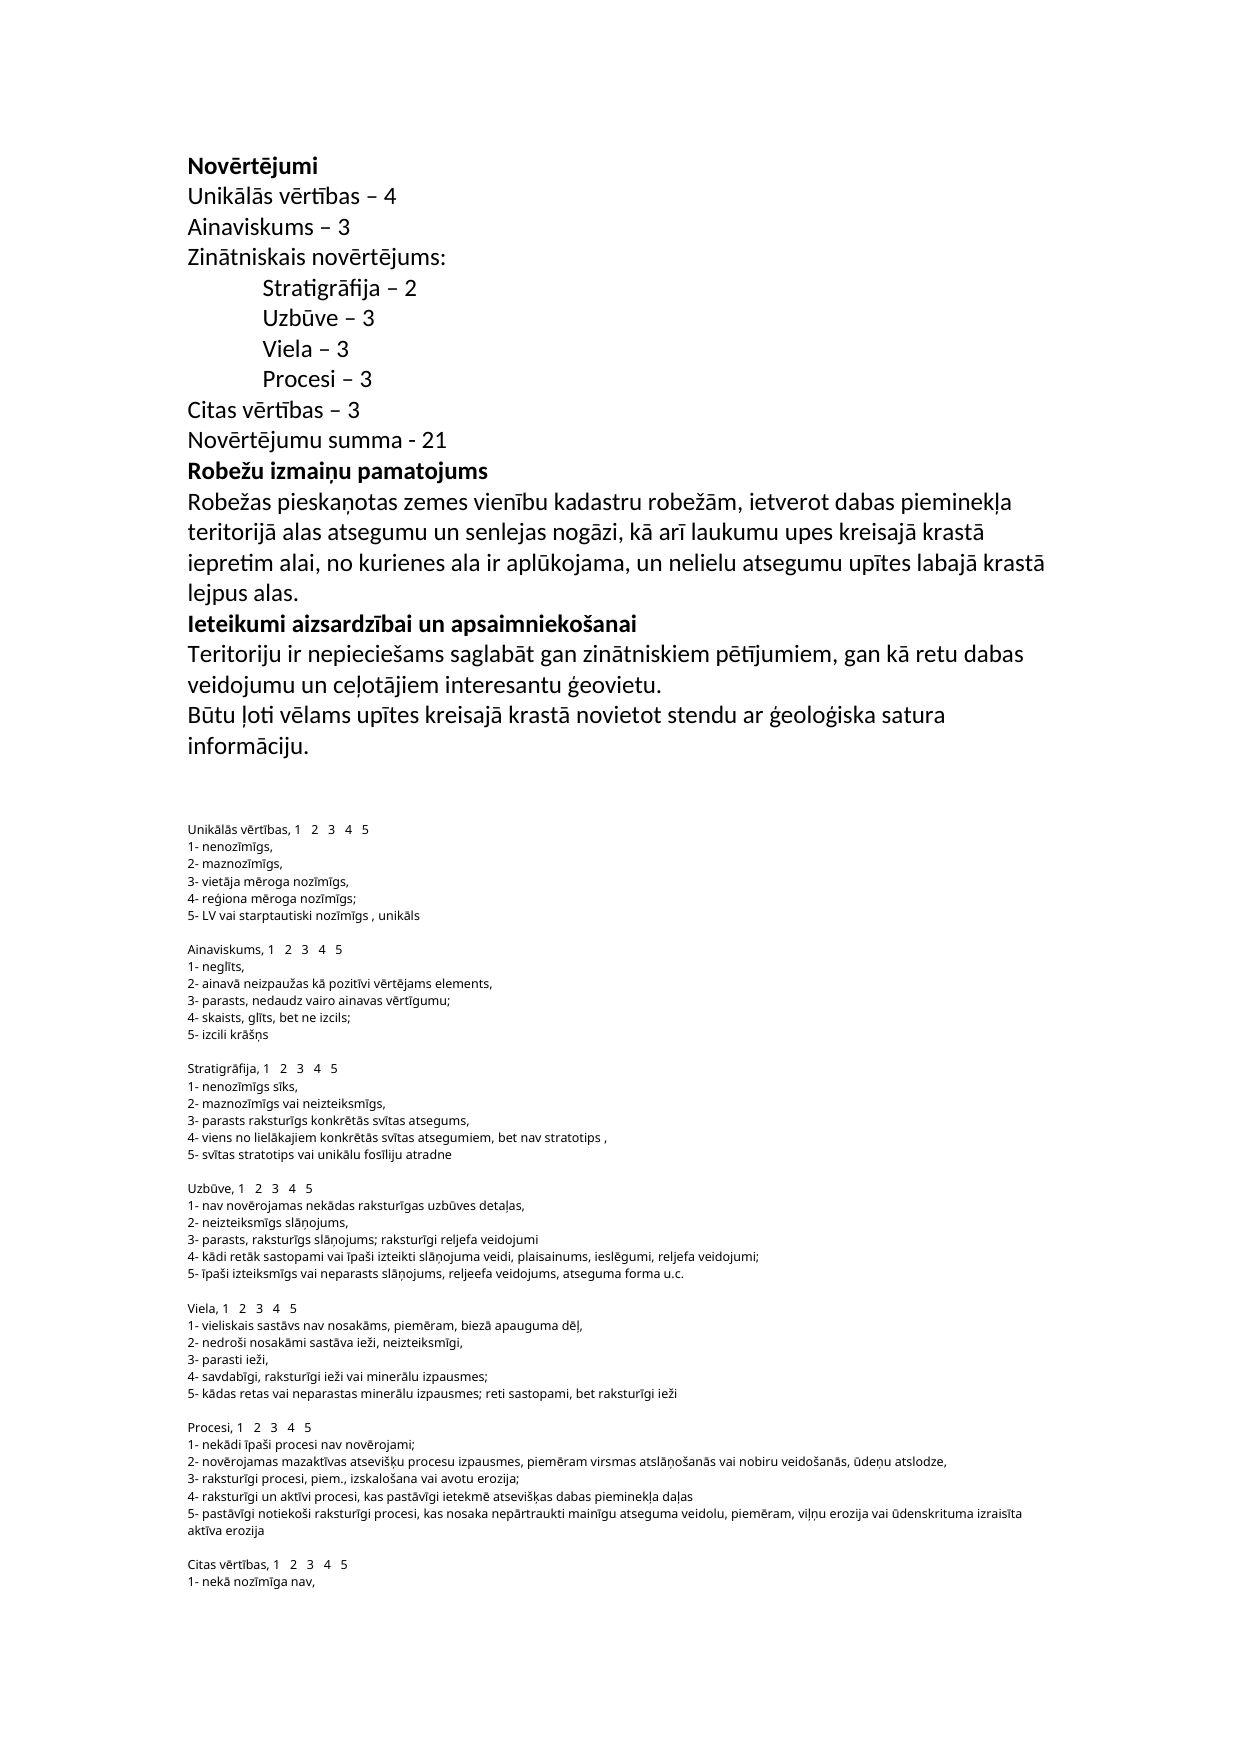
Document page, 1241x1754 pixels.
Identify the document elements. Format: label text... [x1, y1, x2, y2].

text Stratigrāfija – 2 [187, 272, 1053, 303]
text Ainaviskums – 3 [187, 211, 1053, 242]
text Robežu izmaiņu pamatojums [187, 455, 1053, 486]
text Novērtējumu summa - 21 [187, 425, 1053, 455]
text Ieteikumi aizsardzībai un apsaimniekošanai [187, 608, 1053, 638]
text Teritoriju ir nepieciešams saglabāt gan zinātniskiem pētījumiem, gan kā retu dabas veidojumu un ceļotājiem interesantu ģeovietu. [187, 638, 1053, 699]
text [187, 821, 1053, 1590]
text Unikālās vērtības – 4 [187, 181, 1053, 211]
text Būtu ļoti vēlams upītes kreisajā krastā novietot stendu ar ģeoloģiska satura informāciju. [187, 699, 1053, 760]
text Robežas pieskaņotas zemes vienību kadastru robežām, ietverot dabas pieminekļa teritorijā alas atsegumu un senlejas nogāzi, kā arī laukumu upes kreisajā krastā iepretim alai, no kurienes ala ir aplūkojama, un nelielu atsegumu upītes labajā krastā lejpus alas. [187, 486, 1053, 608]
text Viela – 3 [187, 333, 1053, 364]
text Novērtējumi [187, 150, 1053, 181]
text Procesi – 3 [187, 364, 1053, 394]
text Uzbūve – 3 [187, 303, 1053, 333]
text Zinātniskais novērtējums: [187, 242, 1053, 272]
text Citas vērtības – 3 [187, 394, 1053, 425]
